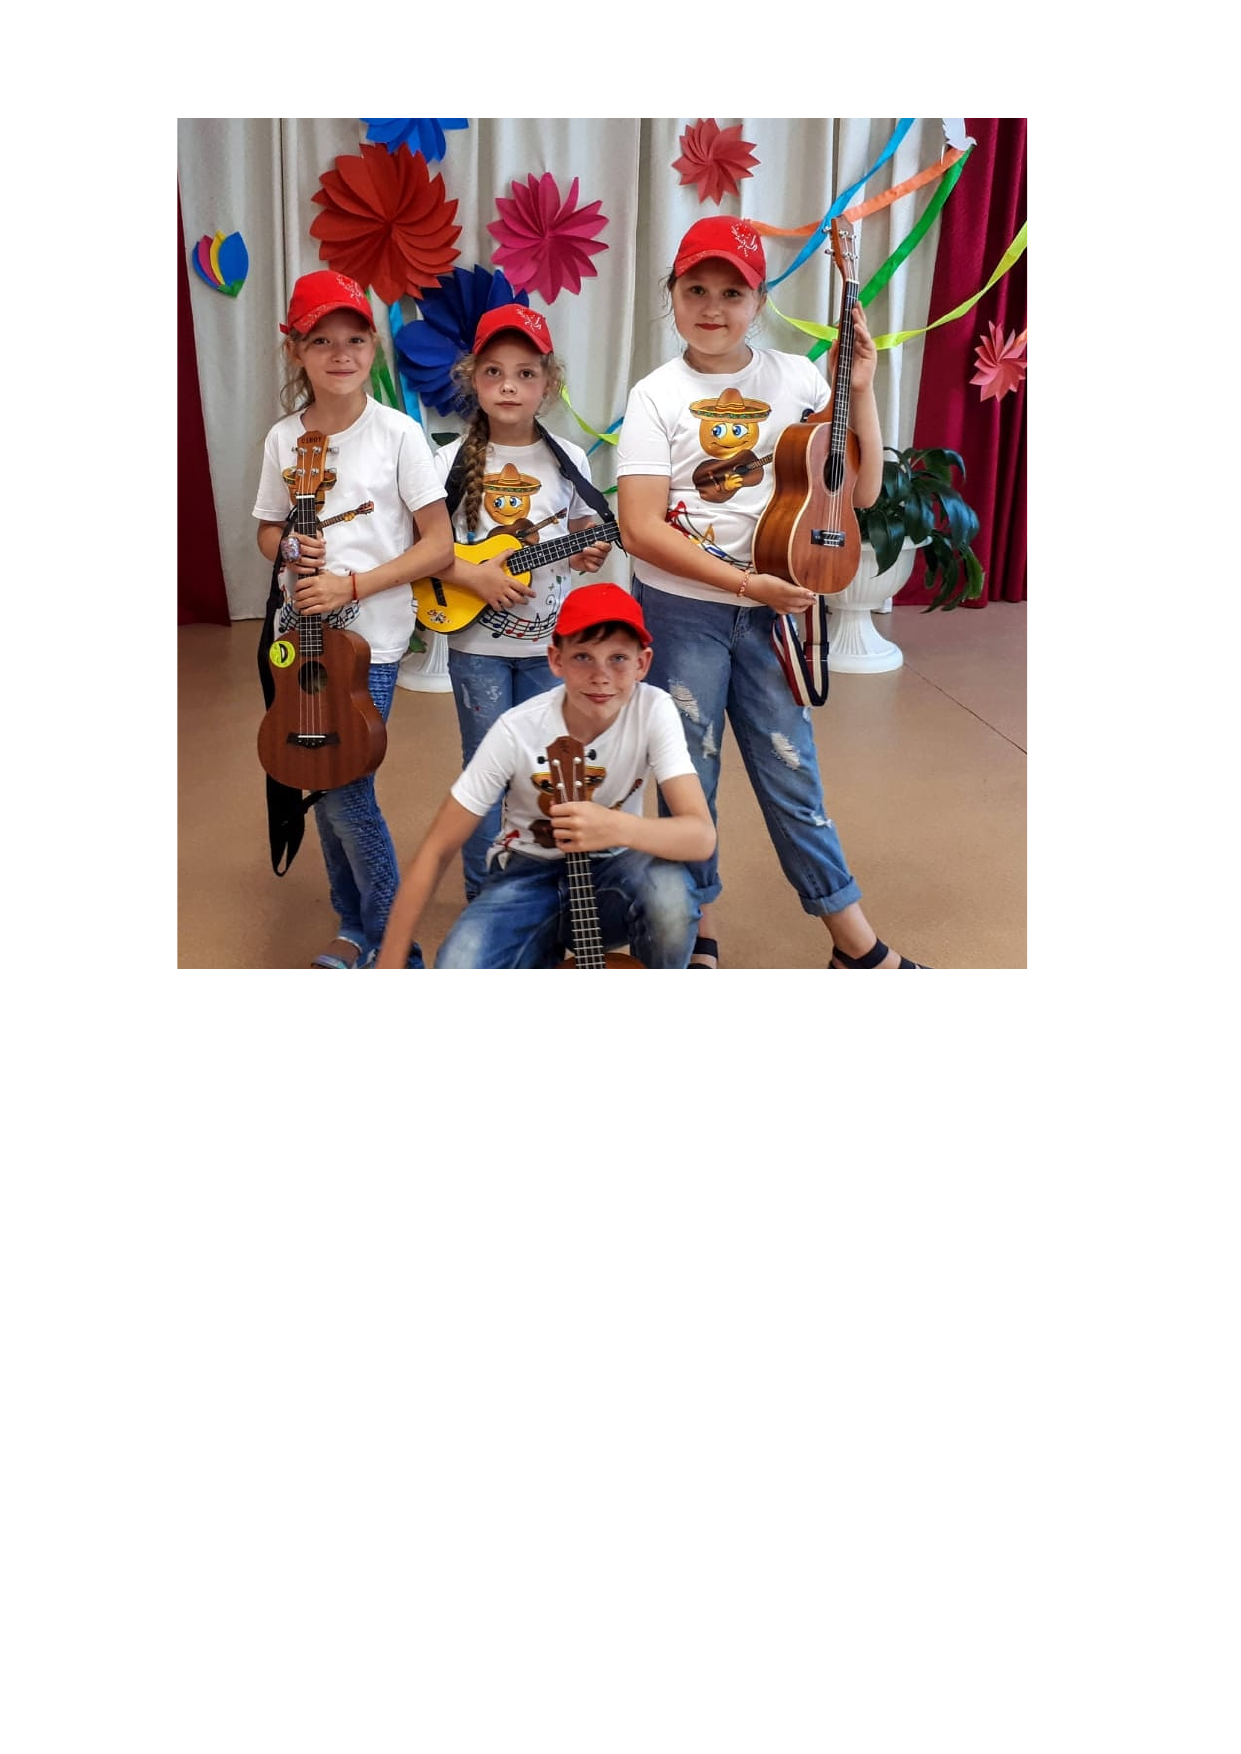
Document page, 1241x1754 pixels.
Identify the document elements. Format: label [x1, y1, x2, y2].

picture [177, 118, 1028, 969]
